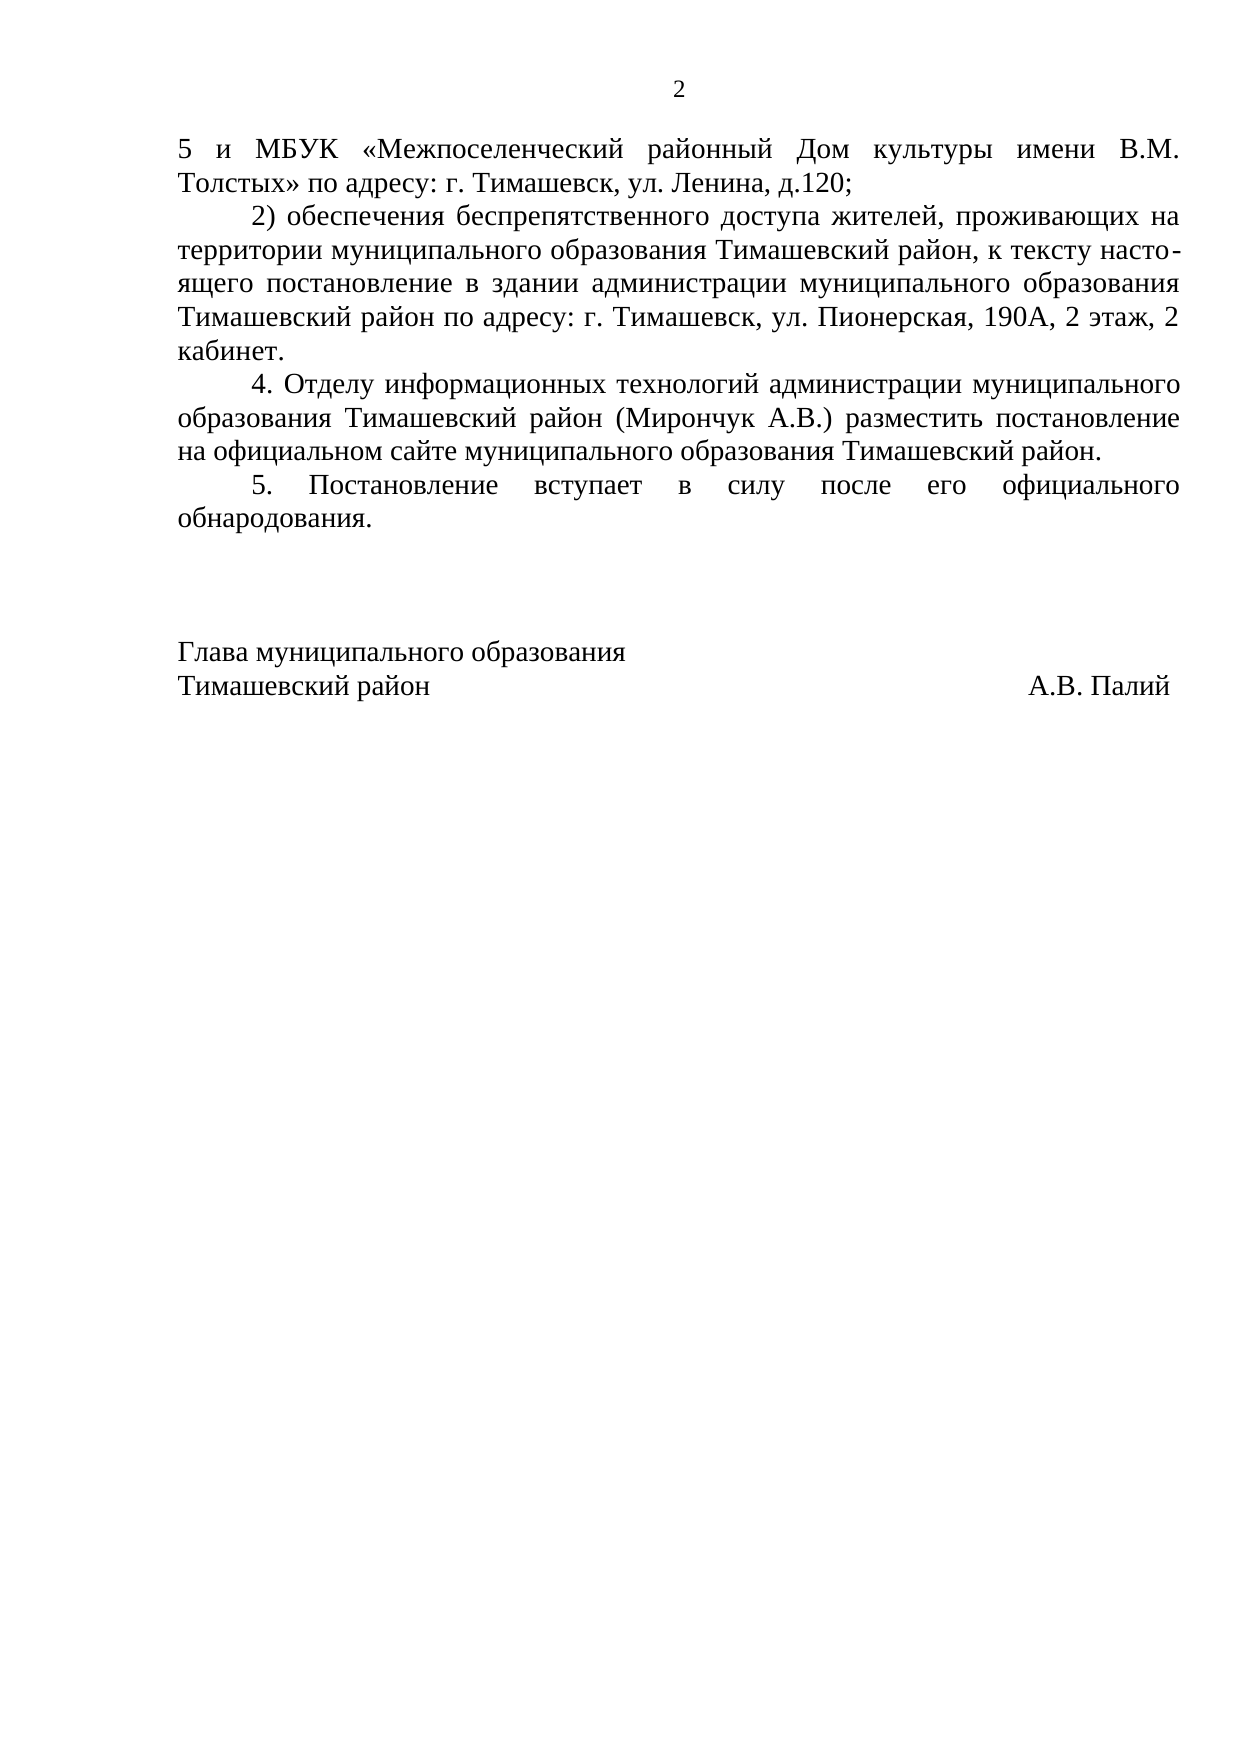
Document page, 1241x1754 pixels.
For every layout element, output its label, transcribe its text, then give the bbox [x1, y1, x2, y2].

text Глава муниципального образования [177, 634, 1181, 668]
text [177, 131, 1181, 198]
text 5. Постановление вступает в силу после его официального обнародования. [177, 467, 1181, 534]
text 2) обеспечения беспрепятственного доступа жителей, проживающих на территории муниципального образования Тимашевский район, к тексту настоящего постановление в здании администрации муниципального образования Тимашевский район по адресу: г. Тимашевск, ул. Пионерская, 190А, 2 этаж, 2 кабинет. [177, 198, 1181, 366]
text 4. Отделу информационных технологий администрации муниципального образования Тимашевский район (Мирончук А.В.) разместить постановление на официальном сайте муниципального образования Тимашевский район. [177, 366, 1181, 467]
text Тимашевский район А.В. Палий [177, 668, 1181, 702]
